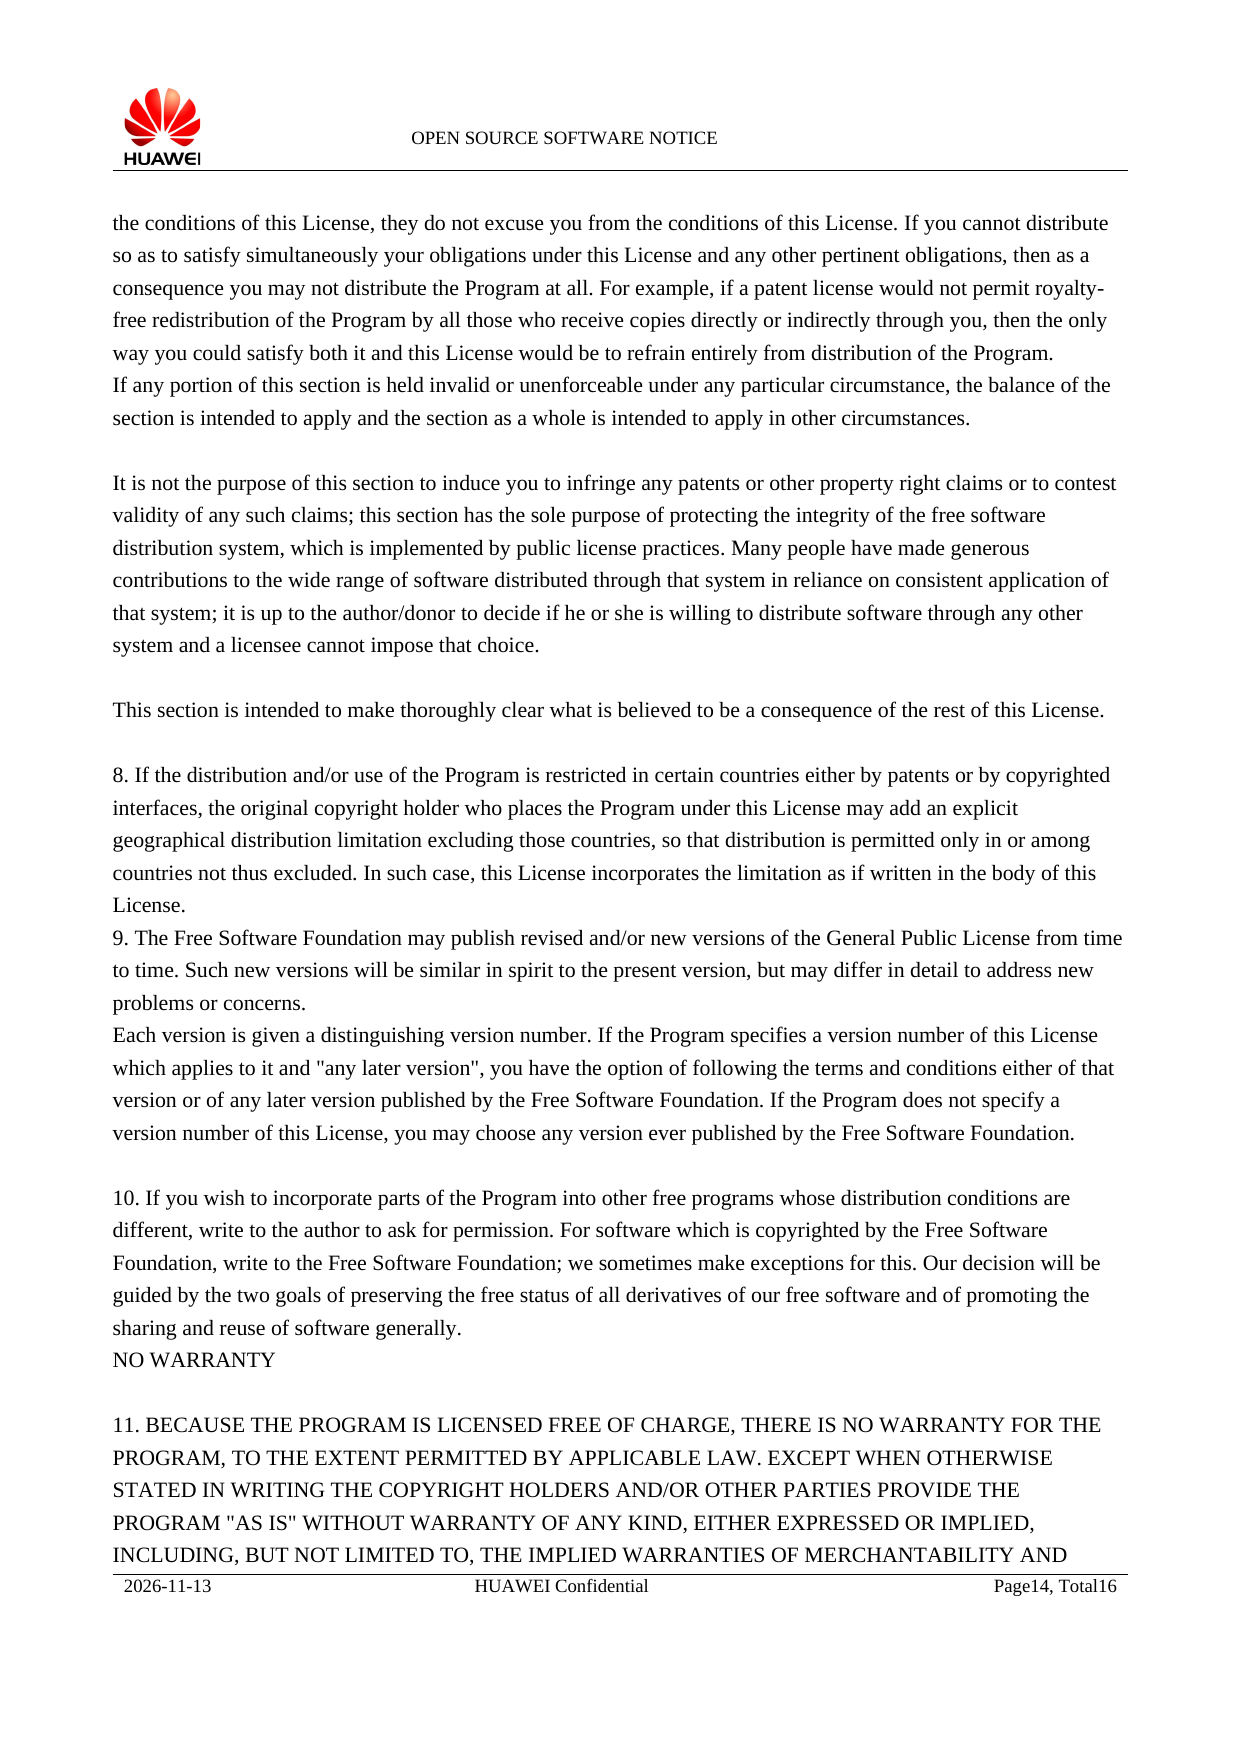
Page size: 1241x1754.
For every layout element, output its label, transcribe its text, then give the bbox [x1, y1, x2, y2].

picture [124, 88, 201, 165]
